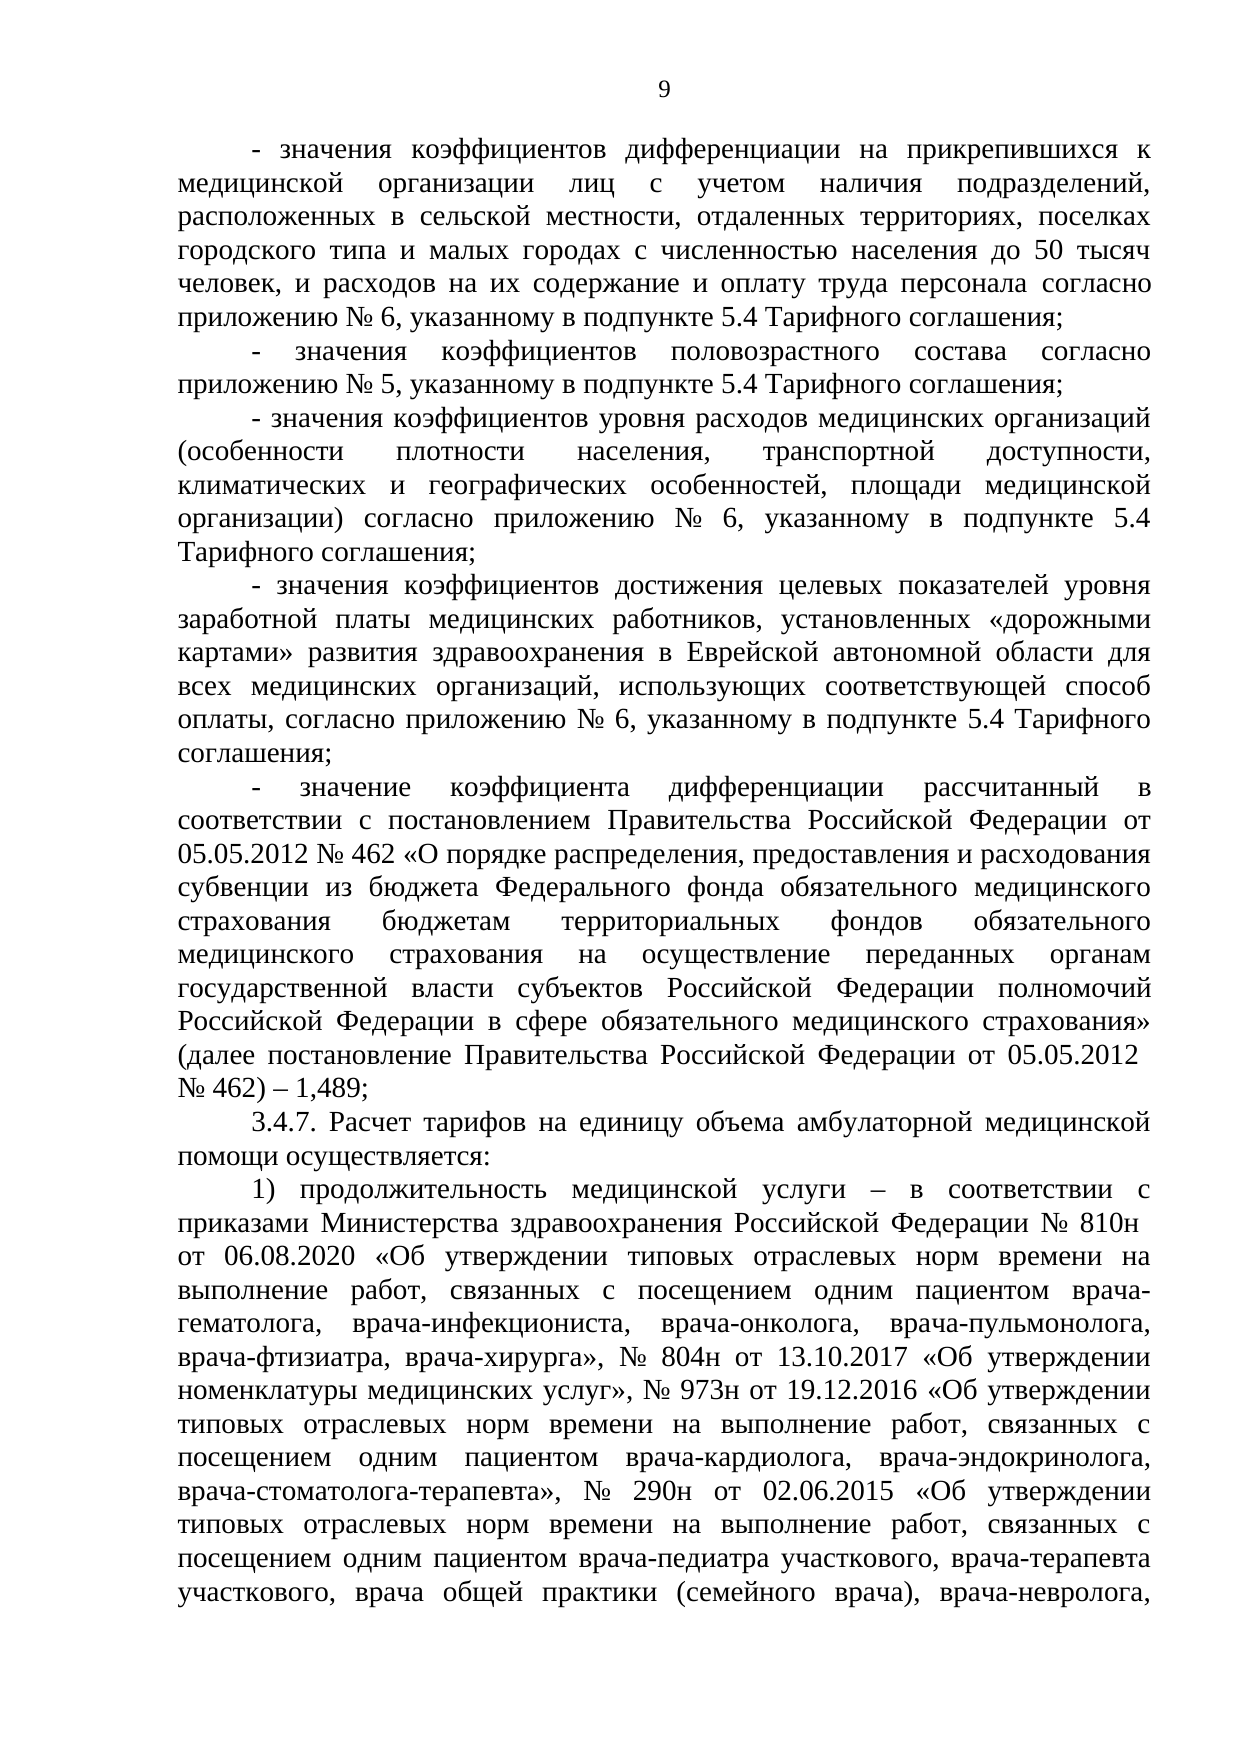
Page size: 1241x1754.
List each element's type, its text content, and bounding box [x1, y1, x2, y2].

text - значение коэффициента дифференциации рассчитанный в соответствии с постановлением Правительства Российской Федерации от 05.05.2012 № 462 «О порядке распределения, предоставления и расходования субвенции из бюджета Федерального фонда обязательного медицинского страхования бюджетам территориальных фондов обязательного медицинского страхования на осуществление переданных органам государственной власти субъектов Российской Федерации полномочий Российской Федерации в сфере обязательного медицинского страхования» (далее постановление Правительства Российской Федерации от 05.05.2012 № 462) – 1,489; [177, 769, 1152, 1104]
text 3.4.7. Расчет тарифов на единицу объема амбулаторной медицинской помощи осуществляется: [177, 1104, 1152, 1171]
text - значения коэффициентов половозрастного состава согласно приложению № 5, указанному в подпункте 5.4 Тарифного соглашения; [177, 333, 1152, 400]
text - значения коэффициентов уровня расходов медицинских организаций (особенности плотности населения, транспортной доступности, климатических и географических особенностей, площади медицинской организации) согласно приложению № 6, указанному в подпункте 5.4 Тарифного соглашения; [177, 400, 1152, 567]
text - значения коэффициентов дифференциации на прикрепившихся к медицинской организации лиц с учетом наличия подразделений, расположенных в сельской местности, отдаленных территориях, поселках городского типа и малых городах с численностью населения до 50 тысяч человек, и расходов на их содержание и оплату труда персонала согласно приложению № 6, указанному в подпункте 5.4 Тарифного соглашения; [177, 131, 1152, 333]
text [177, 1171, 1152, 1607]
text - значения коэффициентов достижения целевых показателей уровня заработной платы медицинских работников, установленных «дорожными картами» развития здравоохранения в Еврейской автономной области для всех медицинских организаций, использующих соответствующей способ оплаты, согласно приложению № 6, указанному в подпункте 5.4 Тарифного соглашения; [177, 567, 1152, 769]
